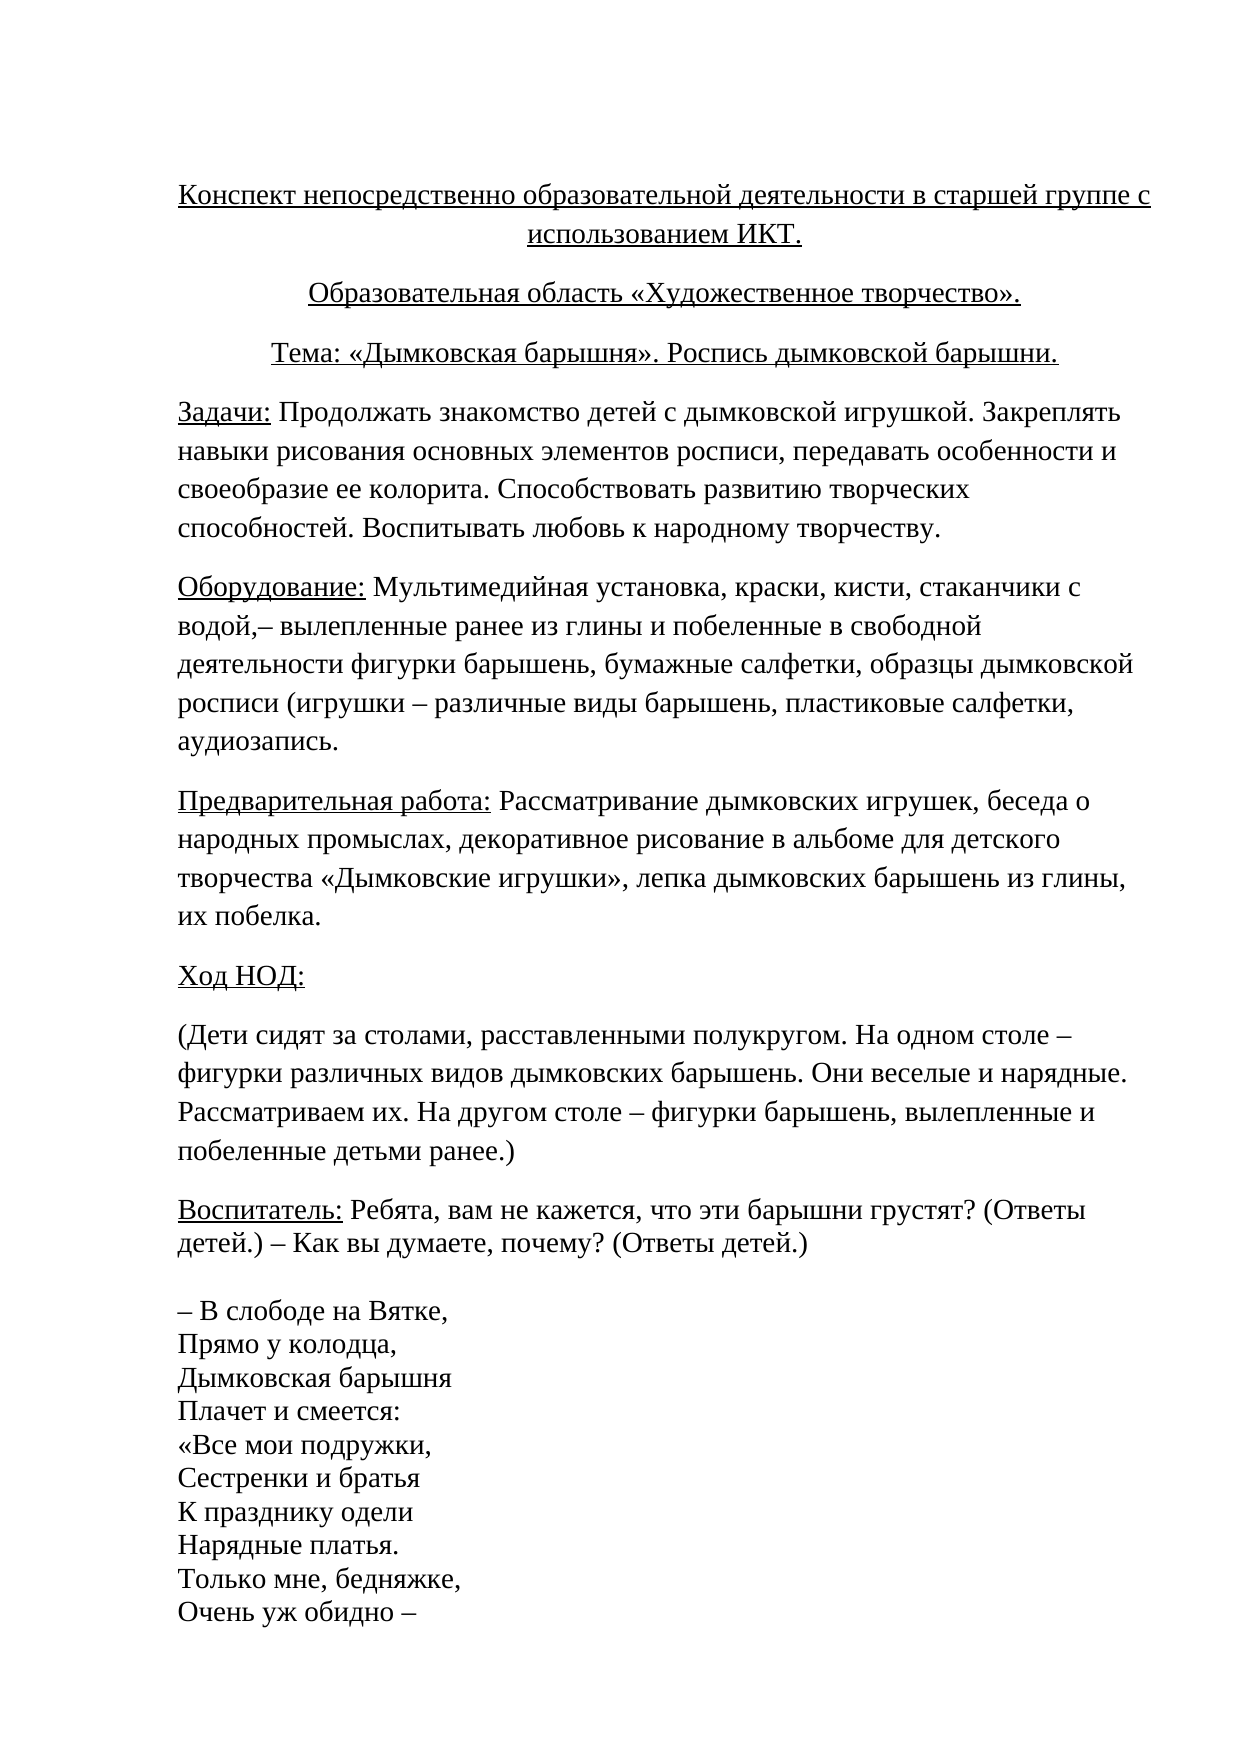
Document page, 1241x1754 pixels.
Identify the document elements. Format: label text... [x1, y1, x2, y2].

text Тема: «Дымковская барышня». Роспись дымковской барышни. [177, 335, 1152, 368]
text Образовательная область «Художественное творчество». [177, 275, 1152, 309]
text Очень уж обидно – [177, 1594, 1152, 1628]
text (Дети сидят за столами, расставленными полукругом. На одном столе – фигурки различных видов дымковских барышень. Они веселые и нарядные. Рассматриваем их. На другом столе – фигурки барышень, вылепленные и побеленные детьми ранее.) [177, 1017, 1152, 1166]
text Сестренки и братья [177, 1460, 1152, 1494]
text К празднику одели [177, 1494, 1152, 1527]
text Оборудование: Мультимедийная установка, краски, кисти, стаканчики с водой,– вылепленные ранее из глины и побеленные в свободной деятельности фигурки барышень, бумажные салфетки, образцы дымковской росписи (игрушки – различные виды барышень, пластиковые салфетки, аудиозапись. [177, 569, 1152, 757]
text Плачет и смеется: [177, 1393, 1152, 1427]
text Только мне, бедняжке, [177, 1561, 1152, 1594]
text Дымковская барышня [177, 1360, 1152, 1393]
text «Все мои подружки, [177, 1427, 1152, 1460]
text – В слободе на Вятке, [177, 1293, 1152, 1326]
text Нарядные платья. [177, 1527, 1152, 1561]
text Предварительная работа: Рассматривание дымковских игрушек, беседа о народных промыслах, декоративное рисование в альбоме для детского творчества «Дымковские игрушки», лепка дымковских барышень из глины, их побелка. [177, 783, 1152, 932]
text Задачи: Продолжать знакомство детей с дымковской игрушкой. Закреплять навыки рисования основных элементов росписи, передавать особенности и своеобразие ее колорита. Способствовать развитию творческих способностей. Воспитывать любовь к народному творчеству. [177, 394, 1152, 543]
text Воспитатель: Ребята, вам не кажется, что эти барышни грустят? (Ответы детей.) – Как вы думаете, почему? (Ответы детей.) [177, 1192, 1152, 1259]
text Конспект непосредственно образовательной деятельности в старшей группе с использованием ИКТ. [177, 177, 1152, 249]
text Ход НОД: [177, 958, 1152, 991]
text Прямо у колодца, [177, 1326, 1152, 1360]
